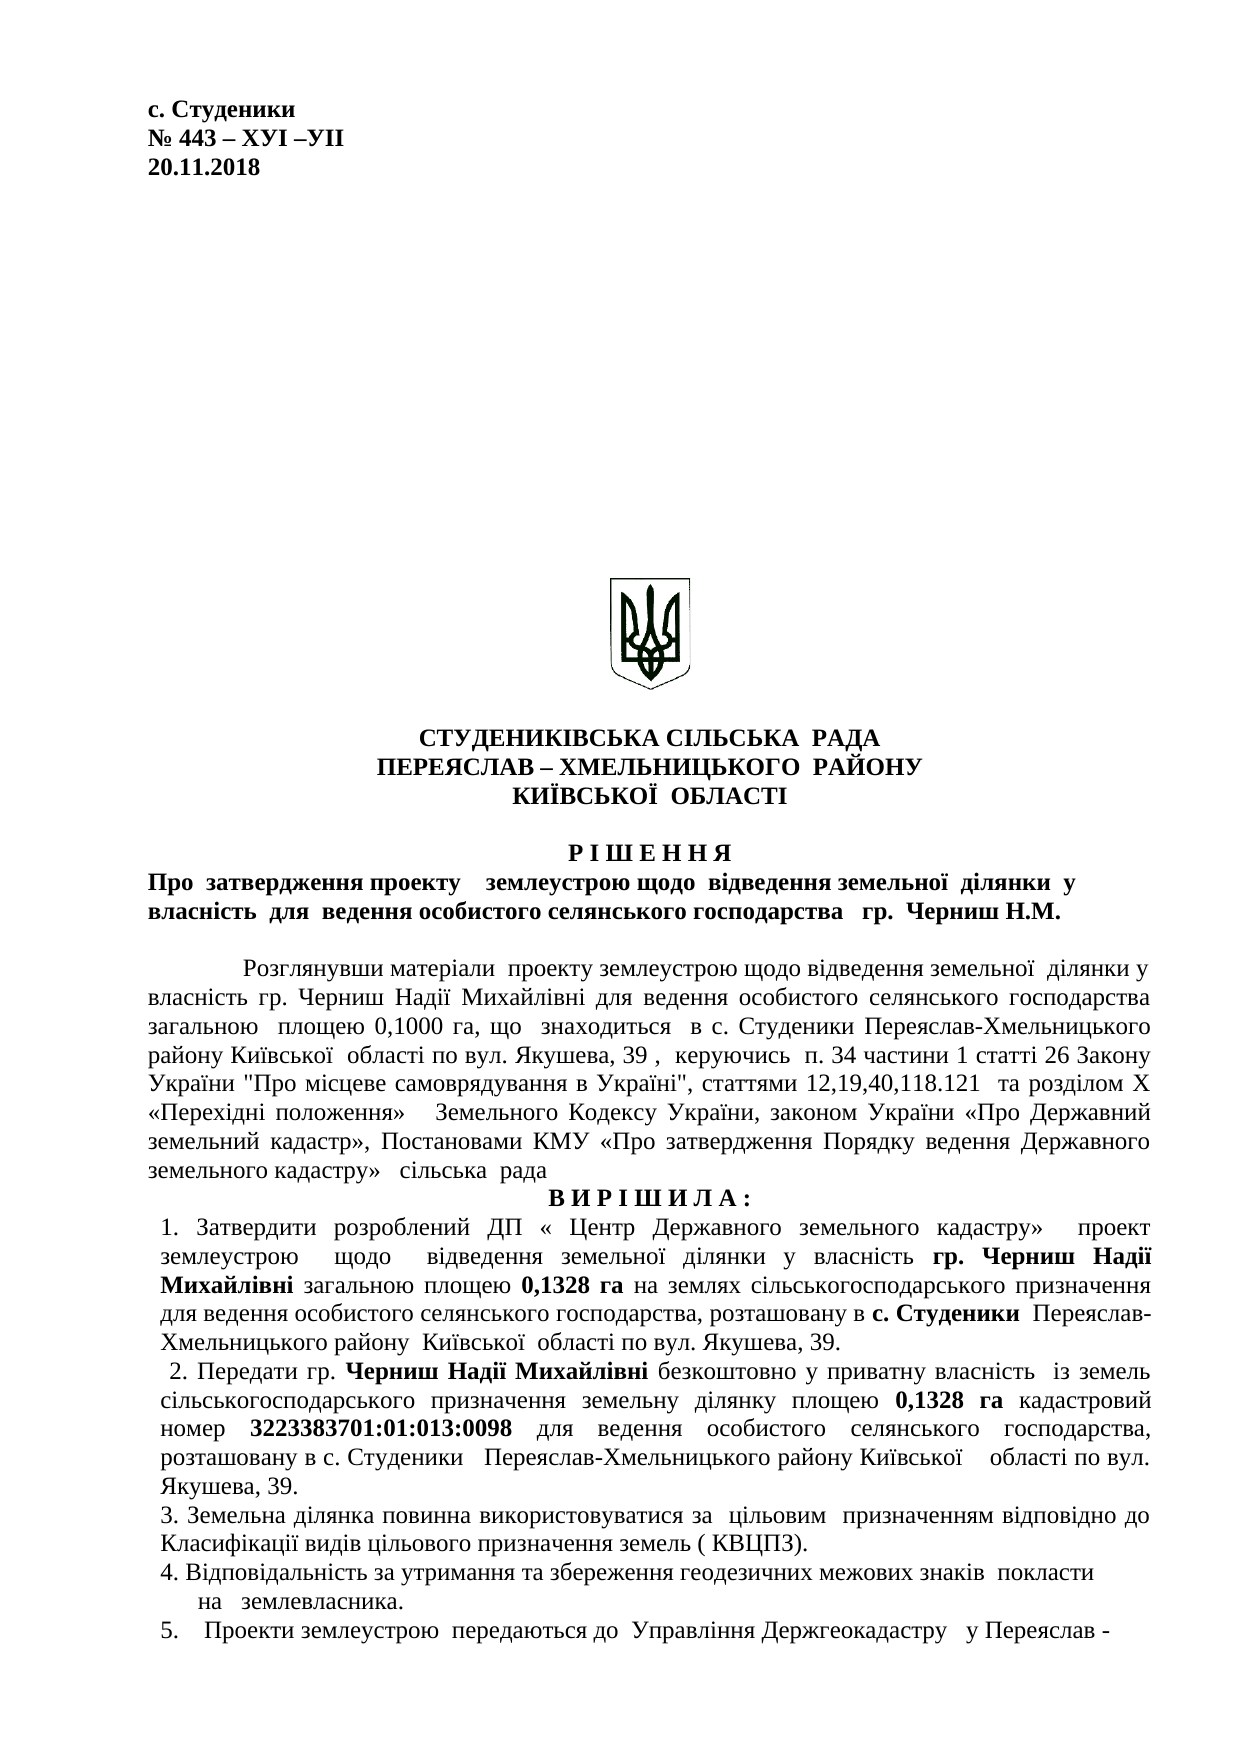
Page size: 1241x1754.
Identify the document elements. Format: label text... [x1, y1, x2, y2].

text № 443 – ХУІ –УІІ [148, 123, 1152, 152]
text ПЕРЕЯСЛАВ – ХМЕЛЬНИЦЬКОГО РАЙОНУ [148, 752, 1152, 781]
text 20.11.2018 [148, 152, 1152, 181]
text на землевласника. [160, 1586, 1152, 1615]
text 2. Передати гр. Черниш Надії Михайлівні безкоштовно у приватну власність із земель сільськогосподарського призначення земельну ділянку площею 0,1328 га кадастровий номер 3223383701:01:013:0098 для ведення особистого селянського господарства, розташовану в с. Студеники Переяслав-Хмельницького району Київської області по вул. Якушева, 39. [160, 1356, 1152, 1500]
text с. Студеники [148, 94, 1152, 123]
text В И Р І Ш И Л А : [148, 1183, 1152, 1212]
text Розглянувши матеріали проекту землеустрою щодо відведення земельної ділянки у власність гр. Черниш Надії Михайлівні для ведення особистого селянського господарства загальною площею 0,1000 га, що знаходиться в с. Студеники Переяслав-Хмельницького району Київської області по вул. Якушева, 39 , керуючись п. 34 частини 1 статті 26 Закону України "Про місцеве самоврядування в Україні", статтями 12,19,40,118.121 та розділом Х «Перехідні положення» Земельного Кодексу України, законом України «Про Державний земельний кадастр», Постановами КМУ «Про затвердження Порядку ведення Державного земельного кадастру» сільська рада [148, 953, 1152, 1183]
picture [609, 577, 691, 690]
text 4. Відповідальність за утримання та збереження геодезичних межових знаків покласти [160, 1557, 1152, 1586]
text СТУДЕНИКІВСЬКА СІЛЬСЬКА РАДА [148, 723, 1152, 752]
text Про затвердження проекту землеустрою щодо відведення земельної ділянки у власність для ведення особистого селянського господарства гр. Черниш Н.М. [148, 867, 1152, 925]
text КИЇВСЬКОЇ ОБЛАСТІ [148, 781, 1152, 810]
text 5. Проекти землеустрою передаються до Управління Держгеокадастру у Переяслав - [148, 1615, 1152, 1643]
text Р І Ш Е Н Н Я [148, 838, 1152, 867]
text 1. Затвердити розроблений ДП « Центр Державного земельного кадастру» проект землеустрою щодо відведення земельної ділянки у власність гр. Черниш Надії Михайлівні загальною площею 0,1328 га на землях сільськогосподарського призначення для ведення особистого селянського господарства, розташовану в с. Студеники Переяслав-Хмельницького району Київської області по вул. Якушева, 39. [160, 1212, 1152, 1356]
text 3. Земельна ділянка повинна використовуватися за цільовим призначенням відповідно до Класифікації видів цільового призначення земель ( КВЦПЗ). [160, 1500, 1152, 1557]
